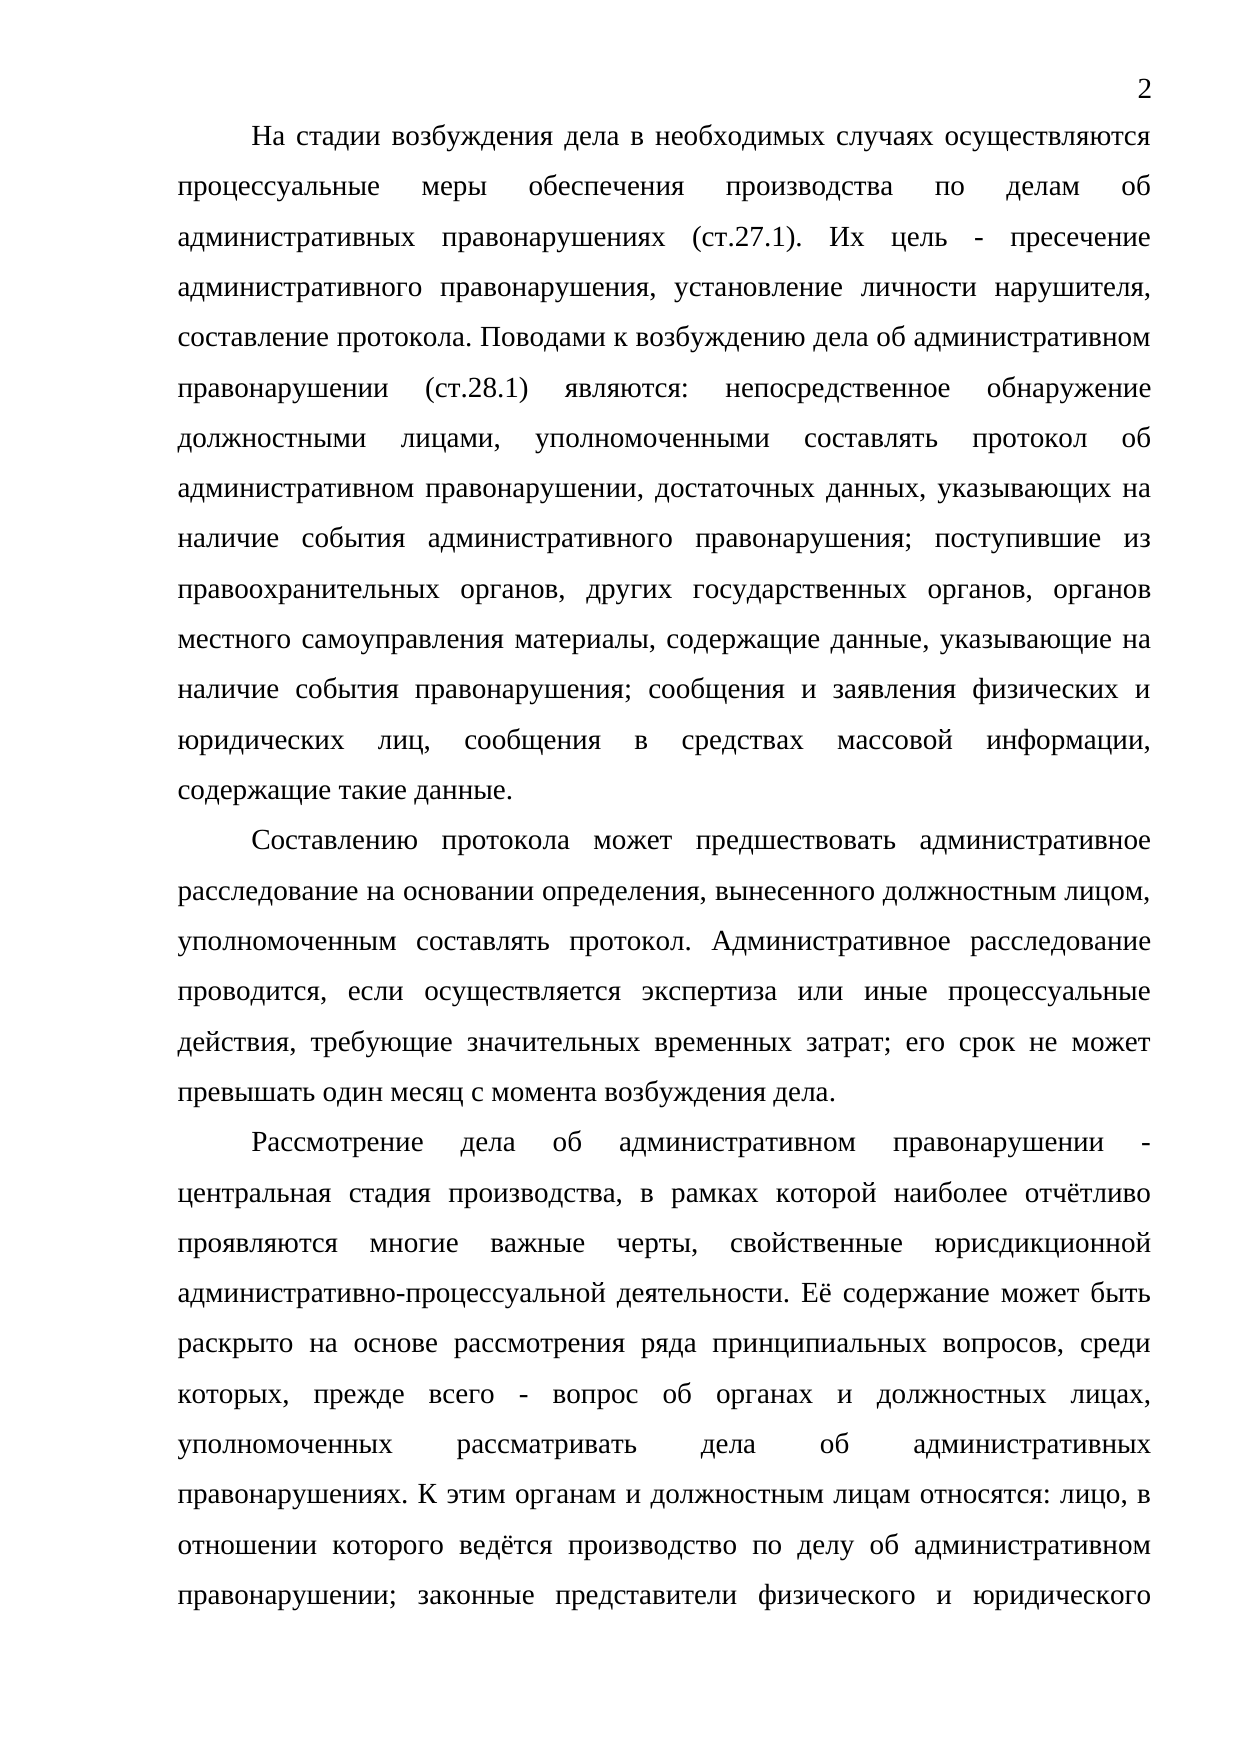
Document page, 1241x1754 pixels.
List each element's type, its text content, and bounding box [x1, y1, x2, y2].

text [177, 1124, 1152, 1611]
text Составлению протокола может предшествовать административное расследование на основании определения, вынесенного должностным лицом, уполномоченным составлять протокол. Административное расследование проводится, если осуществляется экспертиза или иные процессуальные действия, требующие значительных временных затрат; его срок не может превышать один месяц с момента возбуждения дела. [177, 822, 1152, 1108]
text На стадии возбуждения дела в необходимых случаях осуществляются процессуальные меры обеспечения производства по делам об административных правонарушениях (ст.27.1). Их цель - пресечение административного правонарушения, установление личности нарушителя, составление протокола. Поводами к возбуждению дела об административном правонарушении (ст.28.1) являются: непосредственное обнаружение должностными лицами, уполномоченными составлять протокол об административном правонарушении, достаточных данных, указывающих на наличие события административного правонарушения; поступившие из правоохранительных органов, других государственных органов, органов местного самоуправления материалы, содержащие данные, указывающие на наличие события правонарушения; сообщения и заявления физических и юридических лиц, сообщения в средствах массовой информации, содержащие такие данные. [177, 118, 1152, 806]
